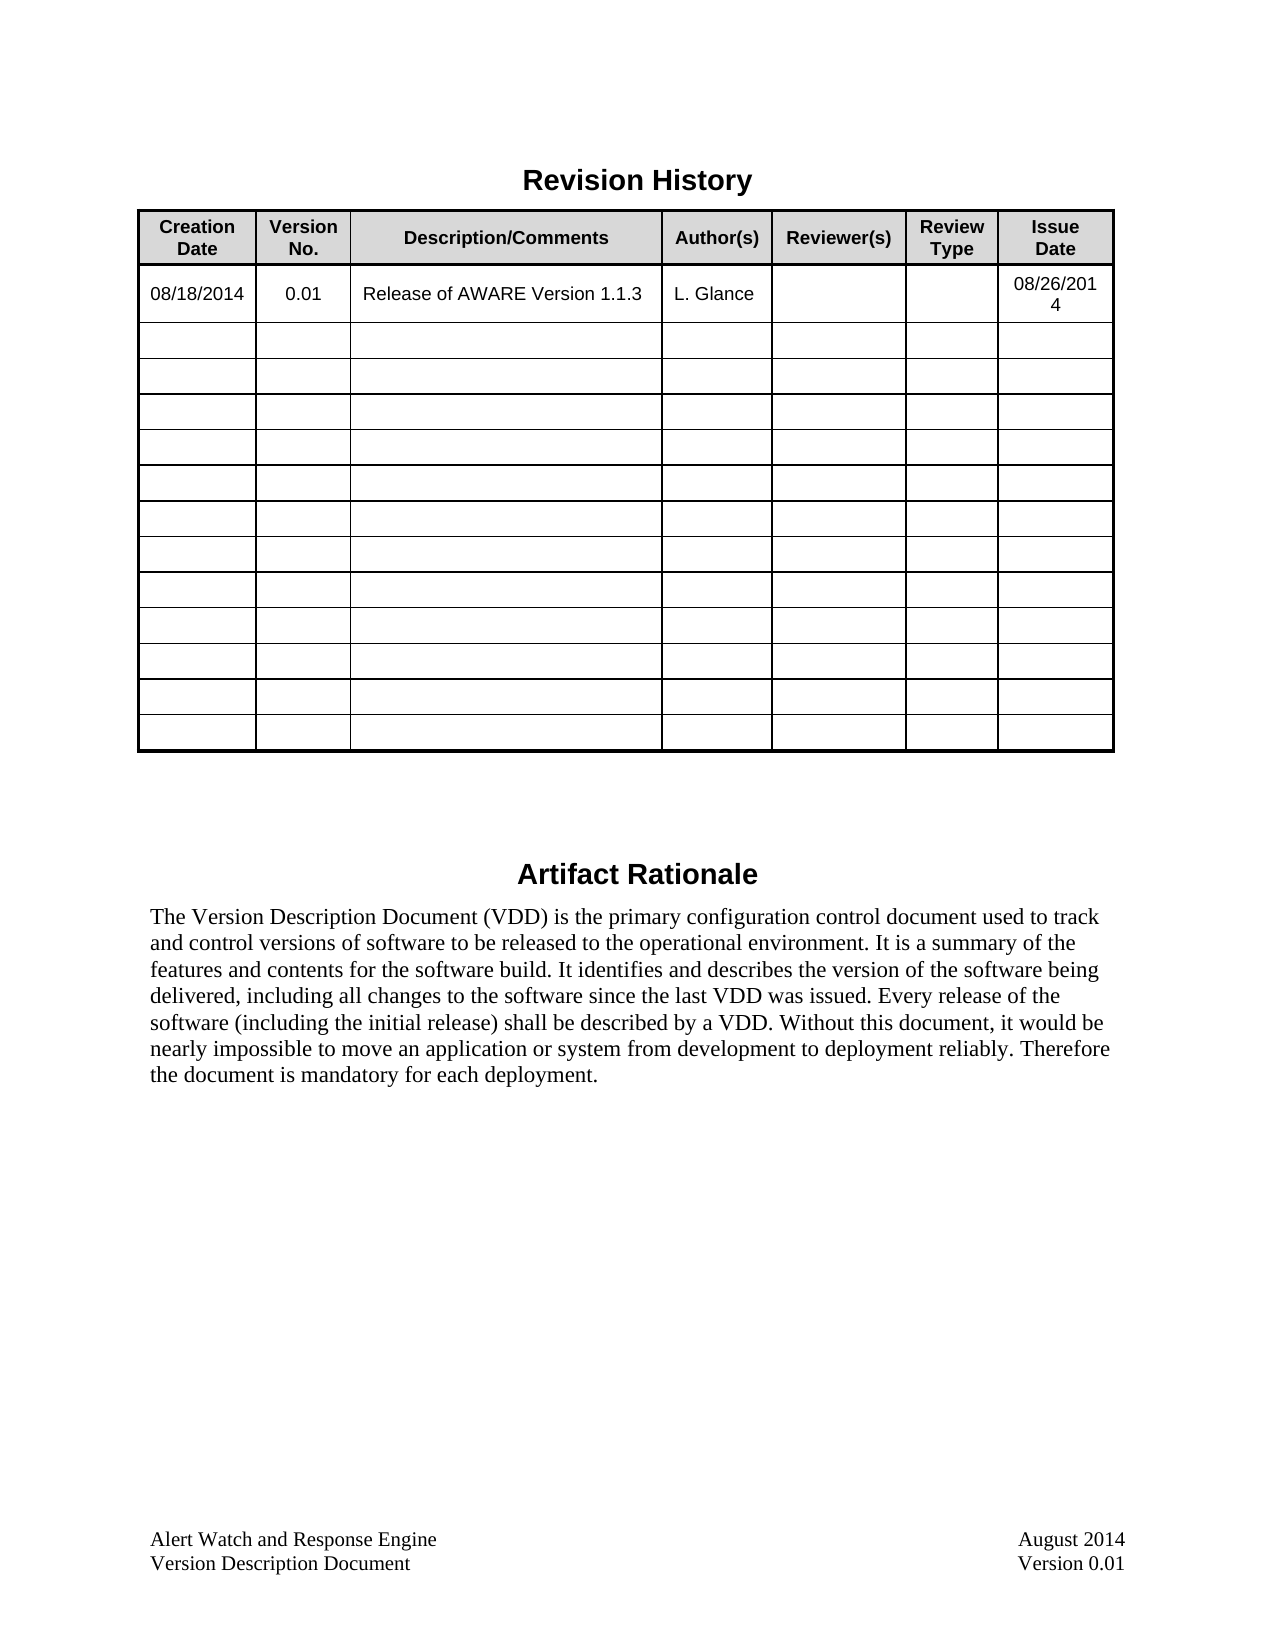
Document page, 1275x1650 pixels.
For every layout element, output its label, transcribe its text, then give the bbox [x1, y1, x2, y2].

table_cell [773, 502, 905, 536]
table_cell [663, 359, 771, 393]
table_cell [257, 466, 350, 500]
table_cell [663, 680, 771, 714]
table_cell [140, 573, 255, 607]
table_cell [257, 323, 350, 357]
table_cell [999, 502, 1112, 536]
table_cell [773, 537, 905, 571]
title Artifact Rationale [150, 857, 1125, 891]
table_cell [999, 359, 1112, 393]
table_cell [773, 359, 905, 393]
table_cell 0.01 [257, 266, 350, 322]
table_header Reviewer(s) [773, 212, 905, 263]
table_cell Release of AWARE Version 1.1.3 [351, 266, 661, 322]
table_cell [257, 644, 350, 678]
title Revision History [150, 162, 1125, 196]
table_cell L. Glance [663, 266, 771, 322]
table_cell [140, 359, 255, 393]
table_cell [663, 715, 771, 749]
table_cell [140, 430, 255, 464]
table_cell [351, 715, 661, 749]
table_cell [140, 537, 255, 571]
table_cell [907, 359, 997, 393]
table_cell [663, 430, 771, 464]
table_cell [140, 395, 255, 429]
table_cell [907, 715, 997, 749]
table_cell [140, 680, 255, 714]
table_header Author(s) [663, 212, 771, 263]
table_cell [257, 359, 350, 393]
table_cell [140, 502, 255, 536]
table_cell [999, 644, 1112, 678]
table_cell [257, 715, 350, 749]
table_cell [351, 608, 661, 642]
table_cell [999, 608, 1112, 642]
table_cell [140, 608, 255, 642]
table_cell [773, 680, 905, 714]
table_cell [663, 323, 771, 357]
table_cell [351, 430, 661, 464]
table_cell [663, 644, 771, 678]
table_header Review Type [907, 212, 997, 263]
table_cell [663, 466, 771, 500]
table_cell [257, 502, 350, 536]
table_cell [999, 323, 1112, 357]
table_cell [351, 466, 661, 500]
table_cell [257, 537, 350, 571]
table_cell [140, 644, 255, 678]
table_cell [351, 537, 661, 571]
table_cell [999, 395, 1112, 429]
table_cell [257, 430, 350, 464]
table_cell [773, 395, 905, 429]
table_cell [663, 502, 771, 536]
table_cell [351, 502, 661, 536]
table_cell [907, 608, 997, 642]
table_cell [999, 430, 1112, 464]
table_cell [140, 323, 255, 357]
table_cell [999, 573, 1112, 607]
table_cell [140, 715, 255, 749]
table_cell [663, 608, 771, 642]
table_cell [907, 680, 997, 714]
table_cell [351, 323, 661, 357]
table_cell 08/26/2014 [999, 266, 1112, 322]
table_cell [907, 502, 997, 536]
table_cell [257, 680, 350, 714]
table_cell [773, 644, 905, 678]
table_cell 08/18/2014 [140, 266, 255, 322]
table_cell [907, 573, 997, 607]
table_cell [351, 573, 661, 607]
text The Version Description Document (VDD) is the primary configuration control document used to track and control versions of software to be released to the operational environment. It is a summary of the features and contents for the software build. It identifies and describes the version of the software being delivered, including all changes to the software since the last VDD was issued. Every release of the software (including the initial release) shall be described by a VDD. Without this document, it would be nearly impossible to move an application or system from development to deployment reliably. Therefore the document is mandatory for each deployment. [150, 903, 1125, 1088]
table_cell [773, 715, 905, 749]
table_cell [999, 680, 1112, 714]
table_header Creation Date [140, 212, 255, 263]
table_header Version No. [257, 212, 350, 263]
table_cell [907, 430, 997, 464]
table_cell [663, 537, 771, 571]
table_cell [907, 323, 997, 357]
table_cell [773, 573, 905, 607]
table_header Issue Date [999, 212, 1112, 263]
table_cell [907, 395, 997, 429]
table_cell [773, 266, 905, 322]
table_cell [907, 266, 997, 322]
table_cell [999, 715, 1112, 749]
table_cell [773, 466, 905, 500]
table_cell [999, 466, 1112, 500]
table_cell [257, 395, 350, 429]
table_cell [907, 537, 997, 571]
table_cell [351, 680, 661, 714]
table_cell [773, 608, 905, 642]
table_cell [907, 644, 997, 678]
table_cell [351, 359, 661, 393]
table_cell [257, 608, 350, 642]
table_cell [773, 323, 905, 357]
table_cell [257, 573, 350, 607]
table_cell [351, 395, 661, 429]
table_cell [773, 430, 905, 464]
table_cell [907, 466, 997, 500]
table_cell [663, 573, 771, 607]
table_cell [663, 395, 771, 429]
table_cell [140, 466, 255, 500]
table_header Description/Comments [351, 212, 661, 263]
table_cell [999, 537, 1112, 571]
table_cell [351, 644, 661, 678]
